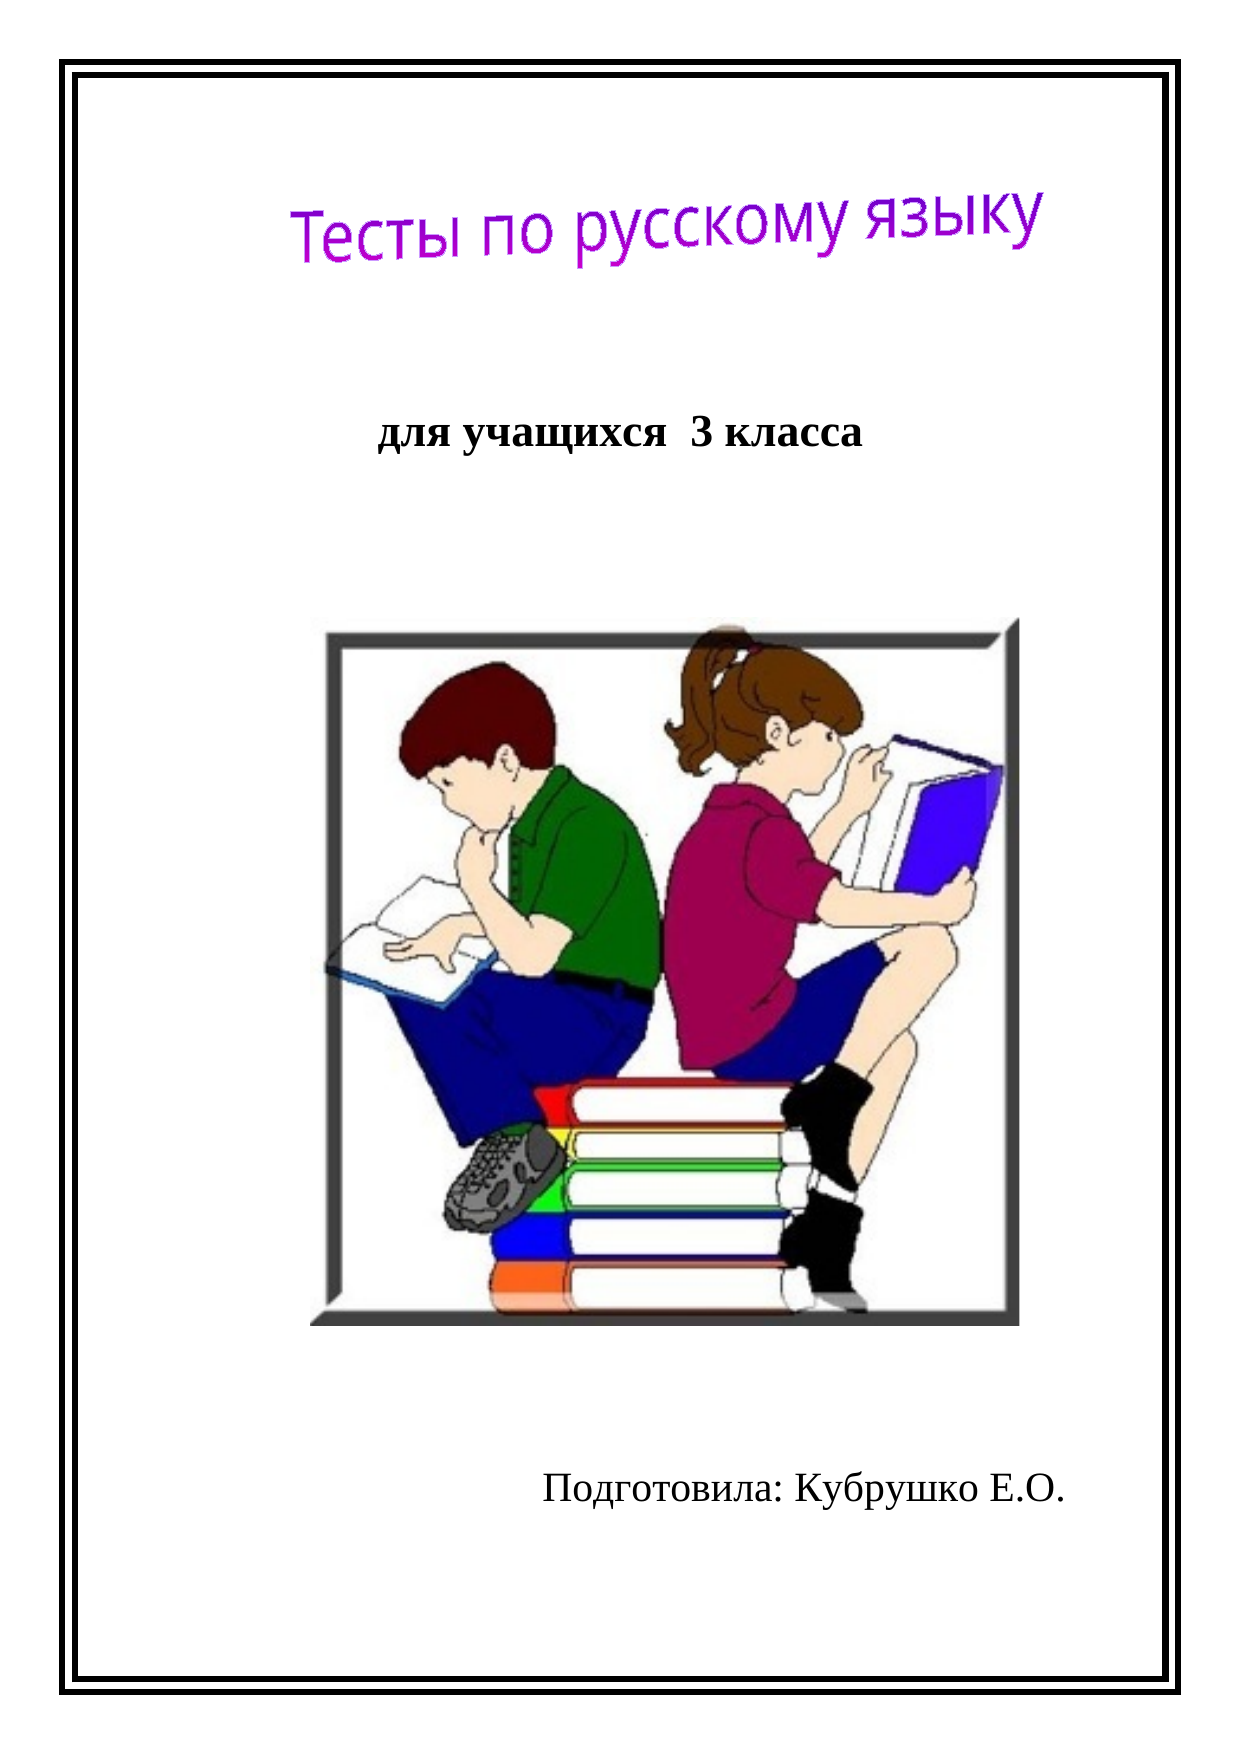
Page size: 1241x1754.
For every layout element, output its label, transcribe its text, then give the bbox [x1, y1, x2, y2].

text для учащихся 3 класса [78, 403, 1162, 456]
text Подготовила: Кубрушко Е.О. [78, 1462, 1162, 1510]
picture [310, 617, 1020, 1326]
